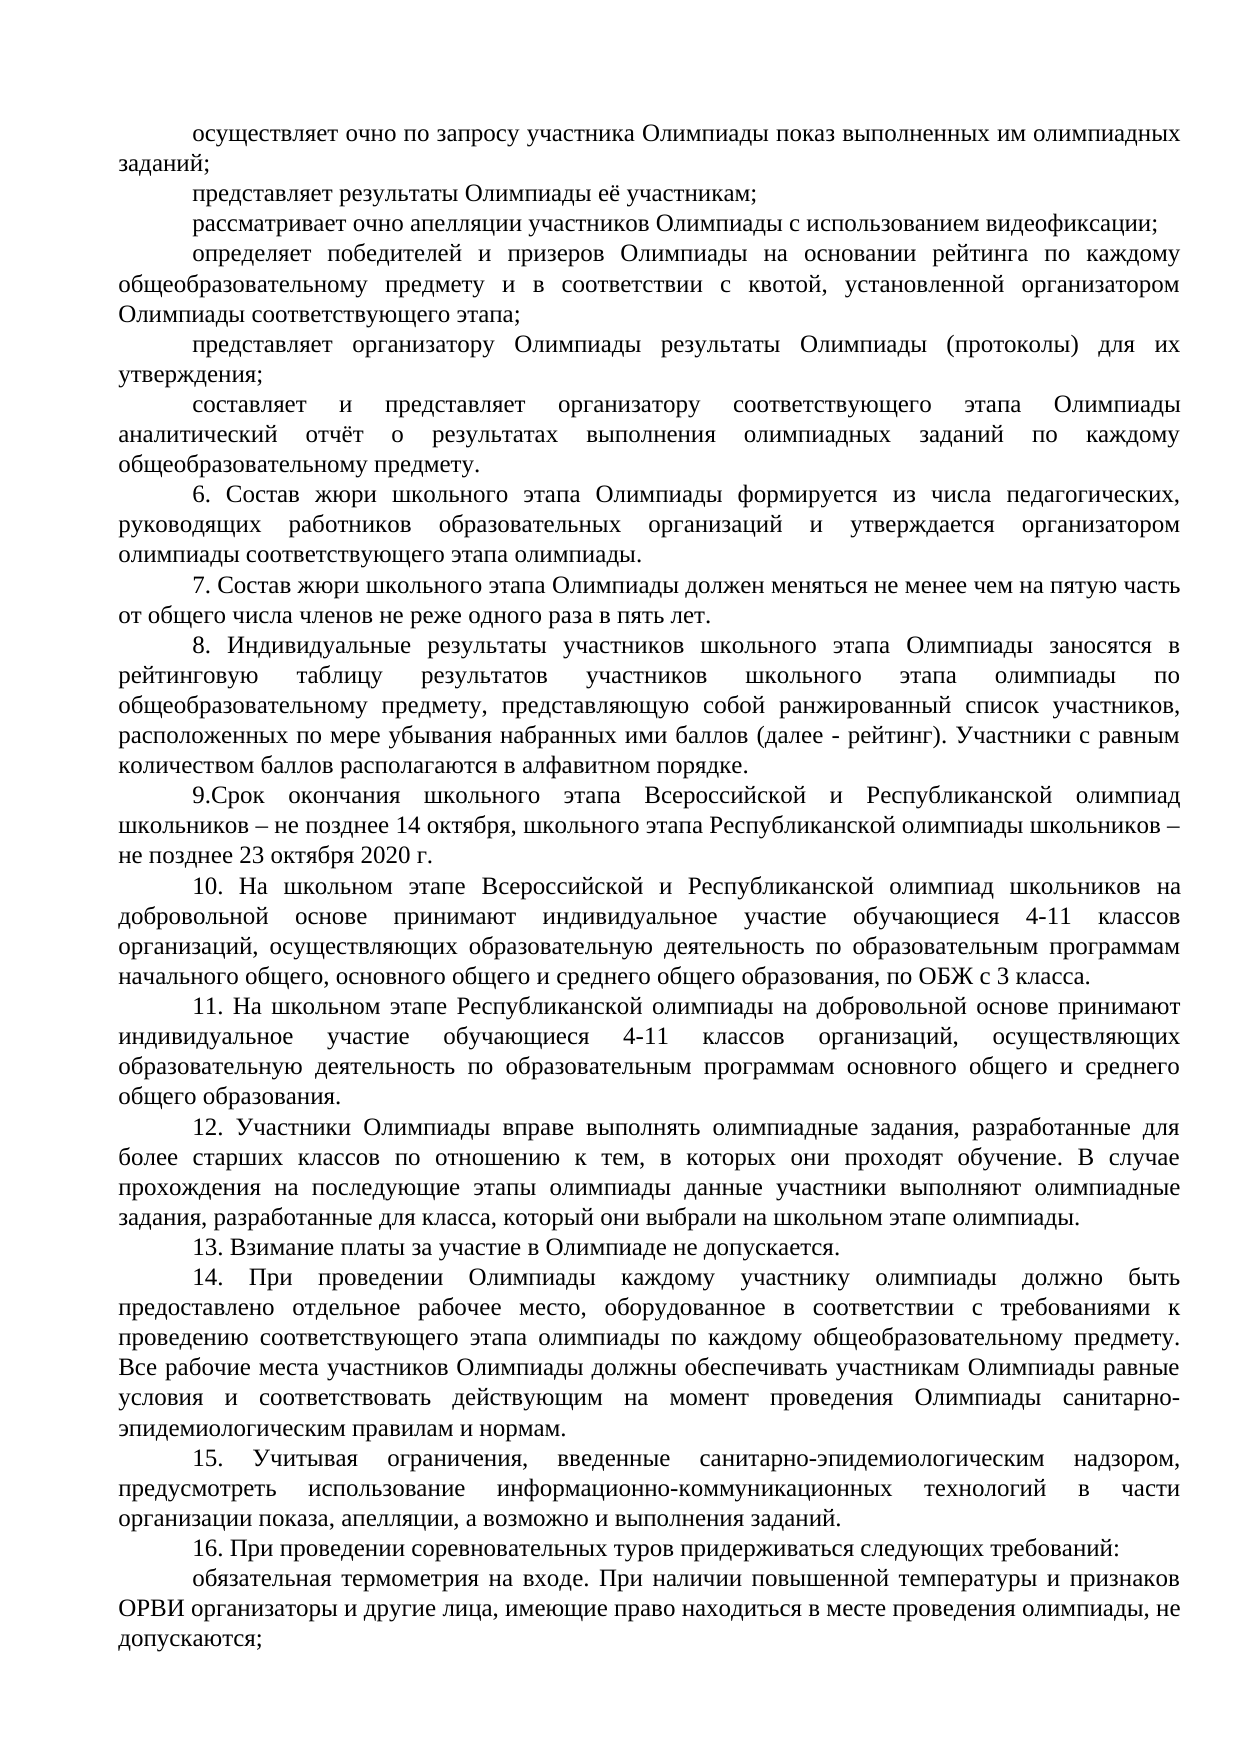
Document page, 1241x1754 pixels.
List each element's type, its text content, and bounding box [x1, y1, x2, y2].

text 13. Взимание платы за участие в Олимпиаде не допускается. [118, 1232, 1181, 1261]
text 7. Состав жюри школьного этапа Олимпиады должен меняться не менее чем на пятую часть от общего числа членов не реже одного раза в пять лет. [118, 570, 1181, 628]
text рассматривает очно апелляции участников Олимпиады с использованием видеофиксации; [118, 208, 1181, 237]
text 8. Индивидуальные результаты участников школьного этапа Олимпиады заносятся в рейтинговую таблицу результатов участников школьного этапа олимпиады по общеобразовательному предмету, представляющую собой ранжированный список участников, расположенных по мере убывания набранных ими баллов (далее - рейтинг). Участники с равным количеством баллов располагаются в алфавитном порядке. [118, 630, 1181, 779]
text 15. Учитывая ограничения, введенные санитарно-эпидемиологическим надзором, предусмотреть использование информационно-коммуникационных технологий в части организации показа, апелляции, а возможно и выполнения заданий. [118, 1443, 1181, 1532]
text 14. При проведении Олимпиады каждому участнику олимпиады должно быть предоставлено отдельное рабочее место, оборудованное в соответствии с требованиями к проведению соответствующего этапа олимпиады по каждому общеобразовательному предмету. Все рабочие места участников Олимпиады должны обеспечивать участникам Олимпиады равные условия и соответствовать действующим на момент проведения Олимпиады санитарно-эпидемиологическим правилам и нормам. [118, 1262, 1181, 1441]
text 12. Участники Олимпиады вправе выполнять олимпиадные задания, разработанные для более старших классов по отношению к тем, в которых они проходят обучение. В случае прохождения на последующие этапы олимпиады данные участники выполняют олимпиадные задания, разработанные для класса, который они выбрали на школьном этапе олимпиады. [118, 1112, 1181, 1231]
text определяет победителей и призеров Олимпиады на основании рейтинга по каждому общеобразовательному предмету и в соответствии с квотой, установленной организатором Олимпиады соответствующего этапа; [118, 238, 1181, 327]
text осуществляет очно по запросу участника Олимпиады показ выполненных им олимпиадных заданий; [118, 118, 1181, 177]
text составляет и представляет организатору соответствующего этапа Олимпиады аналитический отчёт о результатах выполнения олимпиадных заданий по каждому общеобразовательному предмету. [118, 389, 1181, 478]
text 6. Состав жюри школьного этапа Олимпиады формируется из числа педагогических, руководящих работников образовательных организаций и утверждается организатором олимпиады соответствующего этапа олимпиады. [118, 479, 1181, 568]
text 10. На школьном этапе Всероссийской и Республиканской олимпиад школьников на добровольной основе принимают индивидуальное участие обучающиеся 4-11 классов организаций, осуществляющих образовательную деятельность по образовательным программам начального общего, основного общего и среднего общего образования, по ОБЖ с 3 класса. [118, 871, 1181, 990]
text 11. На школьном этапе Республиканской олимпиады на добровольной основе принимают индивидуальное участие обучающиеся 4-11 классов организаций, осуществляющих образовательную деятельность по образовательным программам основного общего и среднего общего образования. [118, 991, 1181, 1110]
text представляет результаты Олимпиады её участникам; [118, 178, 1181, 207]
text 16. При проведении соревновательных туров придерживаться следующих требований: [118, 1533, 1181, 1562]
text 9.Срок окончания школьного этапа Всероссийской и Республиканской олимпиад школьников – не позднее 14 октября, школьного этапа Республиканской олимпиады школьников – не позднее 23 октября 2020 г. [118, 780, 1181, 869]
text обязательная термометрия на входе. При наличии повышенной температуры и признаков ОРВИ организаторы и другие лица, имеющие право находиться в месте проведения олимпиады, не допускаются; [118, 1563, 1181, 1652]
text представляет организатору Олимпиады результаты Олимпиады (протоколы) для их утверждения; [118, 329, 1181, 388]
